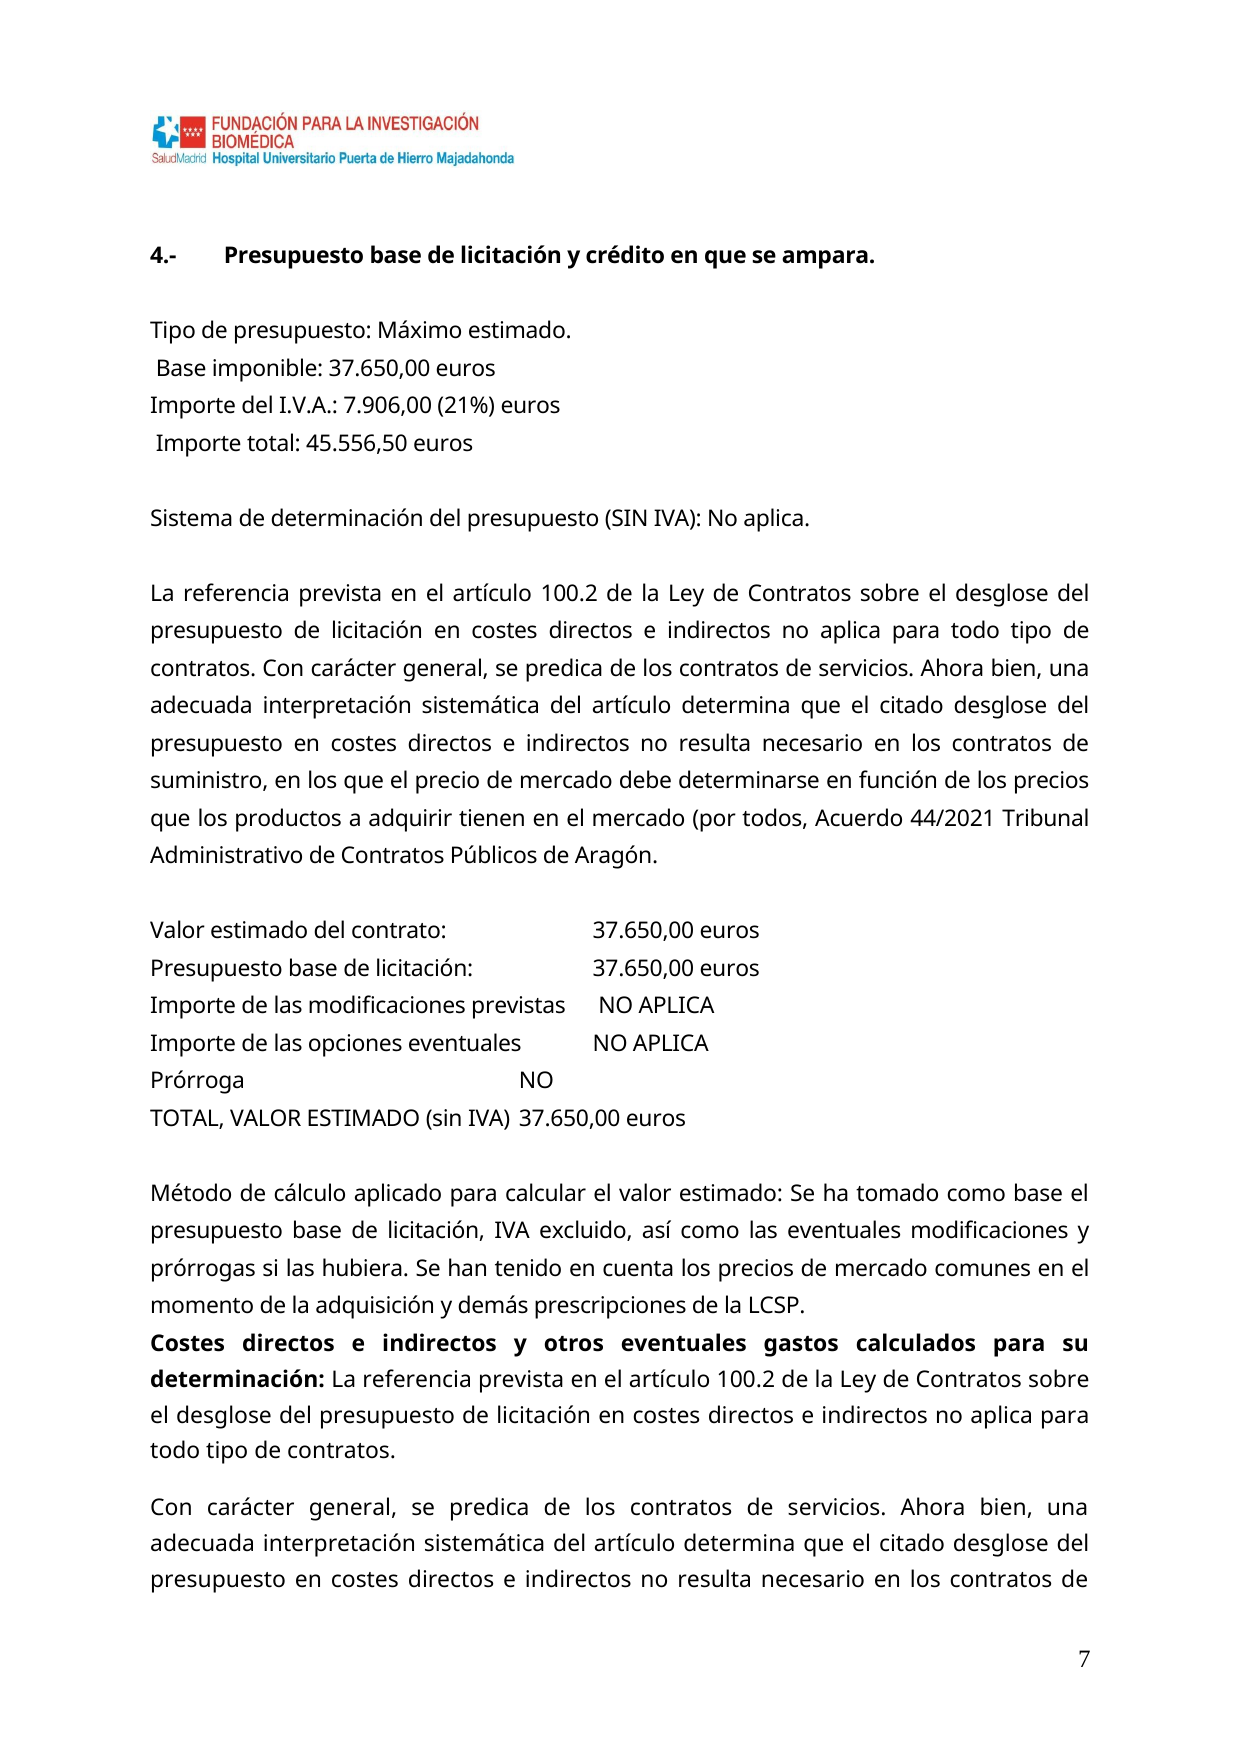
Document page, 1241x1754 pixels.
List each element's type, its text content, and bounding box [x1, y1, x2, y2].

text Presupuesto base de licitación: 37.650,00 euros [150, 952, 1090, 983]
text TOTAL, VALOR ESTIMADO (sin IVA) 37.650,00 euros [150, 1102, 1090, 1133]
text Sistema de determinación del presupuesto (SIN IVA): No aplica. [150, 502, 1090, 533]
picture [150, 110, 515, 168]
text Valor estimado del contrato: 37.650,00 euros [150, 914, 1090, 945]
text 4.- Presupuesto base de licitación y crédito en que se ampara. [150, 239, 1090, 270]
text Base imponible: 37.650,00 euros [150, 352, 1090, 383]
text Costes directos e indirectos y otros eventuales gastos calculados para su determinación: La referencia prevista en el artículo 100.2 de la Ley de Contratos sobre el desglose del presupuesto de licitación en costes directos e indirectos no aplica para todo tipo de contratos. [150, 1327, 1090, 1466]
text Prórroga NO [150, 1064, 1090, 1095]
text Importe de las opciones eventuales NO APLICA [150, 1027, 1090, 1058]
text Tipo de presupuesto: Máximo estimado. [150, 314, 1090, 345]
text Método de cálculo aplicado para calcular el valor estimado: Se ha tomado como base el presupuesto base de licitación, IVA excluido, así como las eventuales modificaciones y prórrogas si las hubiera. Se han tenido en cuenta los precios de mercado comunes en el momento de la adquisición y demás prescripciones de la LCSP. [150, 1177, 1090, 1320]
text Importe del I.V.A.: 7.906,00 (21%) euros [150, 389, 1090, 420]
text Importe total: 45.556,50 euros [150, 427, 1090, 458]
text La referencia prevista en el artículo 100.2 de la Ley de Contratos sobre el desglose del presupuesto de licitación en costes directos e indirectos no aplica para todo tipo de contratos. Con carácter general, se predica de los contratos de servicios. Ahora bien, una adecuada interpretación sistemática del artículo determina que el citado desglose del presupuesto en costes directos e indirectos no resulta necesario en los contratos de suministro, en los que el precio de mercado debe determinarse en función de los precios que los productos a adquirir tienen en el mercado (por todos, Acuerdo 44/2021 Tribunal Administrativo de Contratos Públicos de Aragón. [150, 577, 1090, 870]
text Importe de las modificaciones previstas NO APLICA [150, 989, 1090, 1020]
